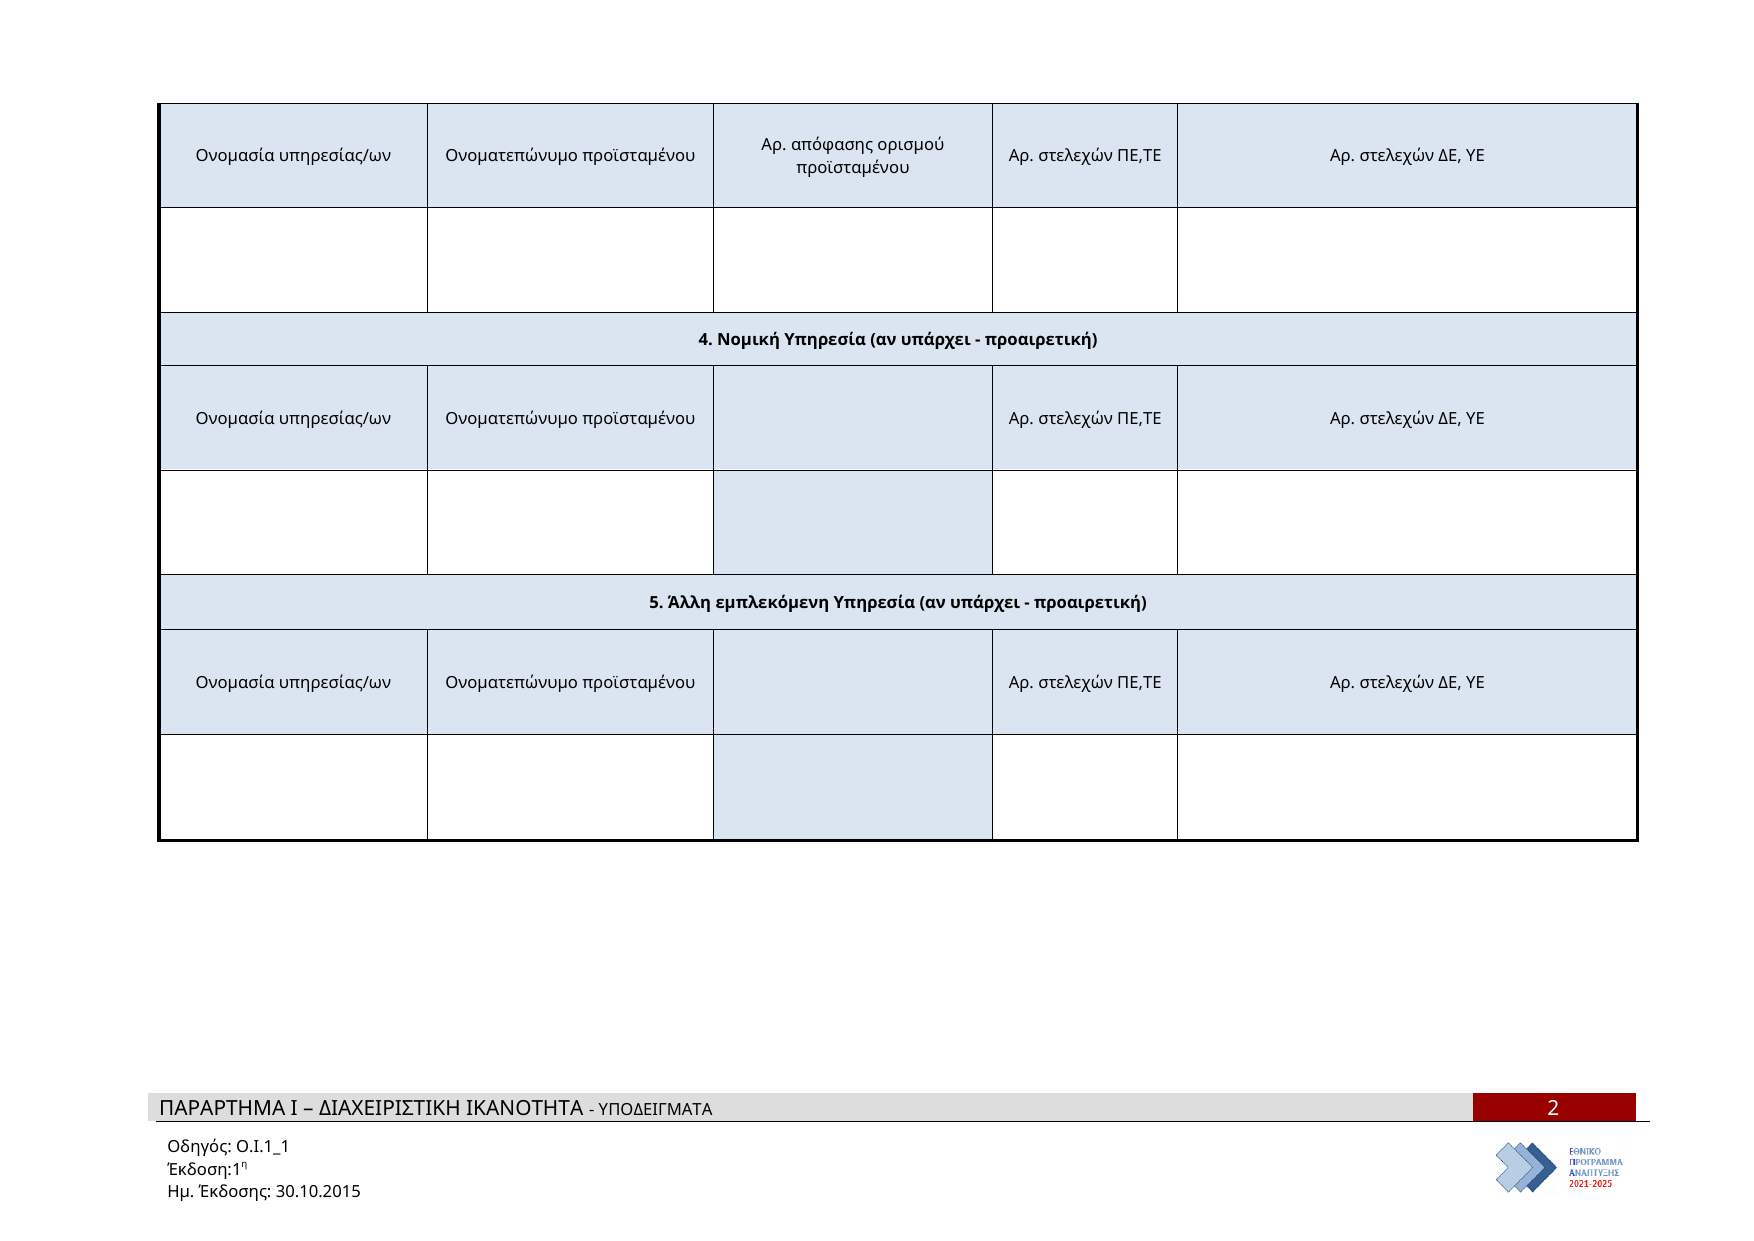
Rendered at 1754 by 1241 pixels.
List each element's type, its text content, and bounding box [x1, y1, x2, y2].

table_cell [714, 471, 992, 574]
table_cell [428, 471, 713, 574]
table_cell Ονομασία υπηρεσίας/ων [161, 630, 427, 734]
table_cell [1178, 208, 1636, 312]
table_cell Αρ. απόφασης ορισμού προϊσταμένου [714, 104, 992, 207]
table_cell Ονοματεπώνυμο προϊσταμένου [428, 104, 713, 207]
table_cell [161, 735, 427, 839]
table_cell [1178, 735, 1636, 839]
table_cell [714, 735, 992, 839]
table_cell [714, 630, 992, 734]
table_cell [1178, 471, 1636, 574]
table_cell [993, 471, 1177, 574]
table_cell Ονοματεπώνυμο προϊσταμένου [428, 366, 713, 469]
table_cell Αρ. στελεχών ΠΕ,ΤΕ [993, 630, 1177, 734]
table_cell Αρ. στελεχών ΔΕ, ΥΕ [1178, 104, 1636, 207]
table_cell Αρ. στελεχών ΠΕ,ΤΕ [993, 366, 1177, 469]
table_cell [428, 208, 713, 312]
table_cell [993, 735, 1177, 839]
table_cell [714, 366, 992, 469]
table_cell Αρ. στελεχών ΔΕ, ΥΕ [1178, 366, 1636, 469]
table_cell [714, 208, 992, 312]
table_cell [161, 208, 427, 312]
table_cell [428, 735, 713, 839]
table_cell 5. Άλλη εμπλεκόμενη Υπηρεσία (αν υπάρχει - προαιρετική) [161, 575, 1636, 629]
table_cell [161, 471, 427, 574]
table_cell Αρ. στελεχών ΔΕ, ΥΕ [1178, 630, 1636, 734]
table_cell Ονομασία υπηρεσίας/ων [161, 366, 427, 469]
table_cell 4. Νομική Υπηρεσία (αν υπάρχει - προαιρετική) [161, 313, 1636, 365]
picture [1491, 1135, 1640, 1197]
table_cell Ονοματεπώνυμο προϊσταμένου [428, 630, 713, 734]
table_cell [993, 208, 1177, 312]
table_cell Αρ. στελεχών ΠΕ,ΤΕ [993, 104, 1177, 207]
table_cell Ονομασία υπηρεσίας/ων [161, 104, 427, 207]
